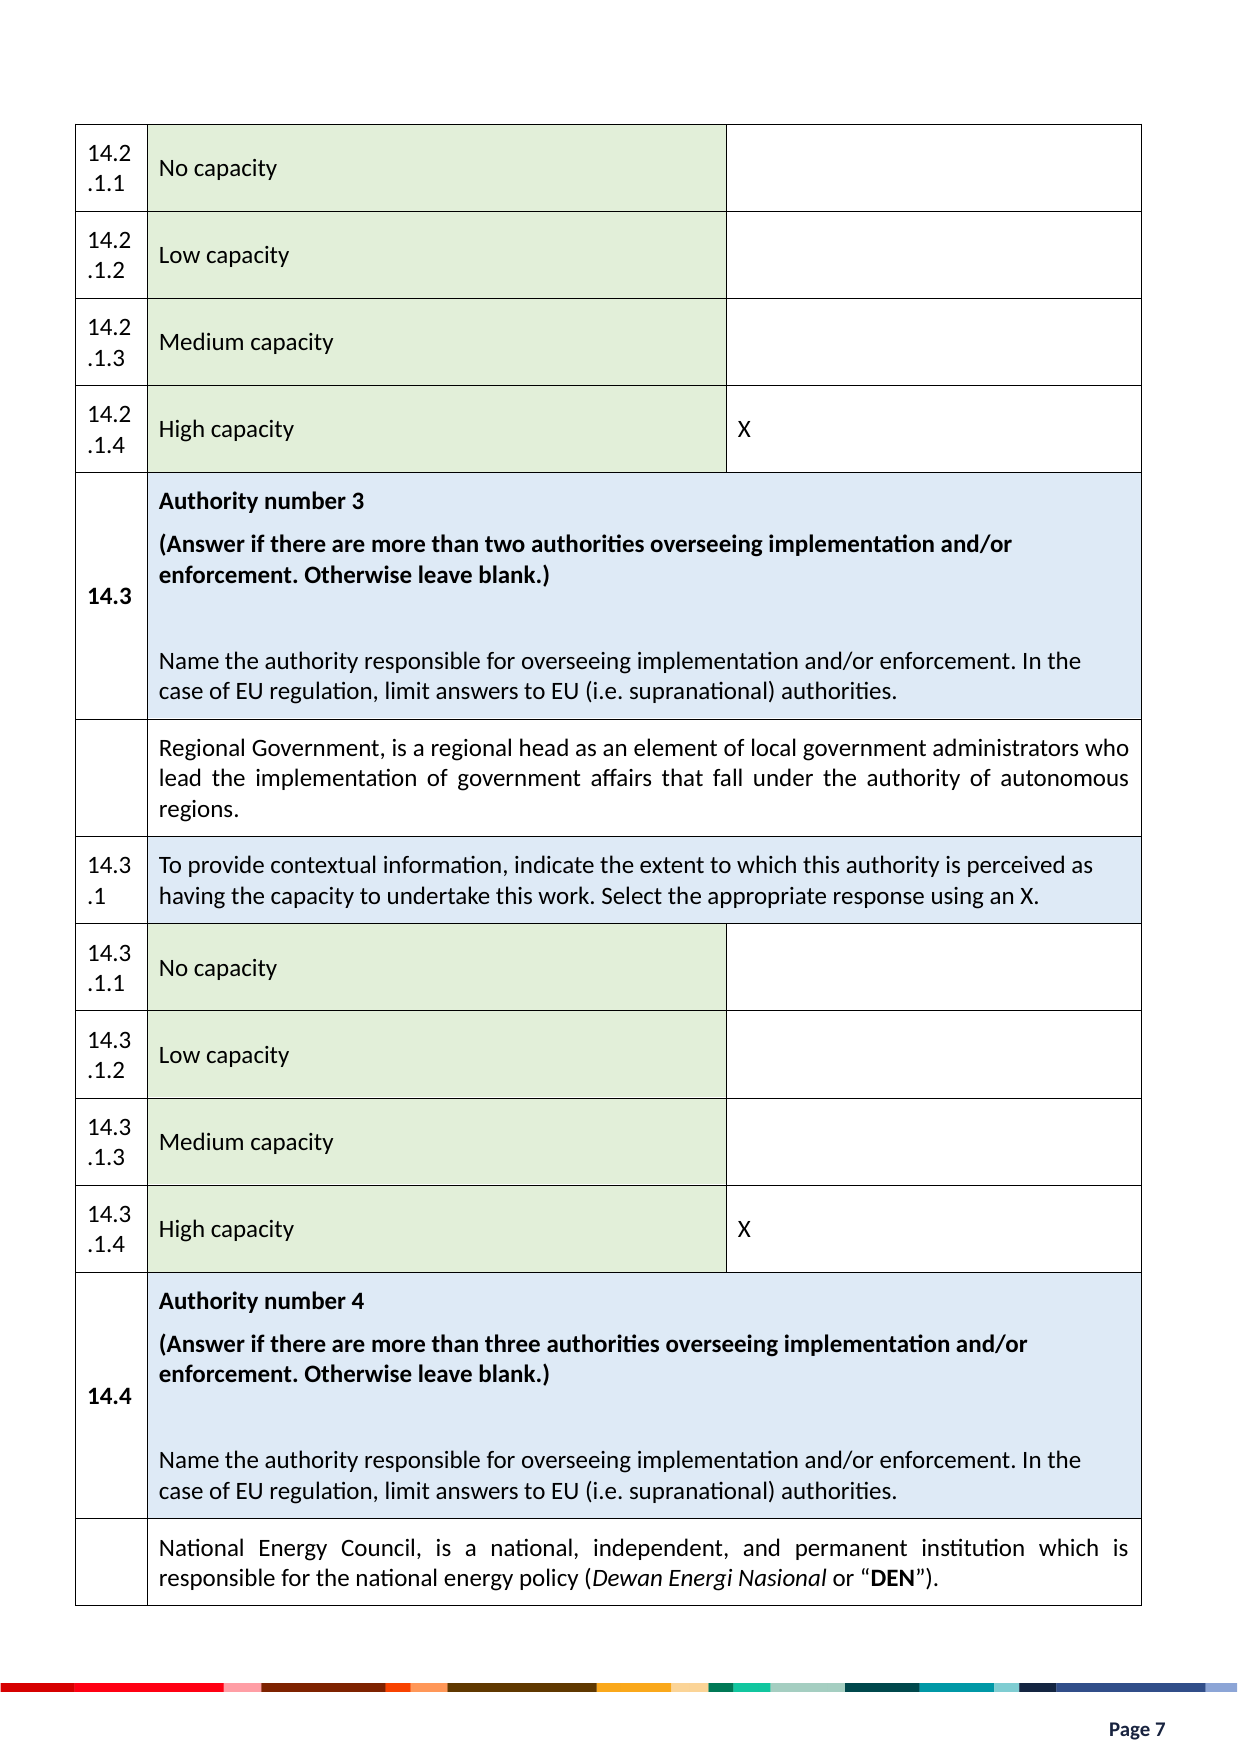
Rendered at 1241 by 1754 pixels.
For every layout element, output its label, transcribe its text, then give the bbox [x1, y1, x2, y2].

table_cell Medium capacity [148, 1099, 726, 1184]
picture [0, 1683, 1236, 1692]
table_cell 14.3.1.3 [76, 1099, 147, 1184]
table_cell 14.3 [76, 473, 147, 718]
table_cell [727, 299, 1141, 385]
table_cell 14.3.1.1 [76, 924, 147, 1010]
table_cell 14.3.1.2 [76, 1011, 147, 1097]
table_cell [727, 1011, 1141, 1097]
table_cell Medium capacity [148, 299, 726, 385]
table_cell 14.2.1.1 [76, 125, 147, 211]
table_cell X [727, 386, 1141, 472]
table_cell High capacity [148, 386, 726, 472]
table_cell [76, 1519, 147, 1605]
table_cell [727, 1099, 1141, 1184]
table_cell [76, 720, 147, 836]
table_cell 14.3.1.4 [76, 1186, 147, 1272]
table_cell [727, 924, 1141, 1010]
table_cell Authority number 4 (Answer if there are more than three authorities overseeing implementation and/or enforcement. Otherwise leave blank.) Name the authority responsible for overseeing implementation and/or enforcement. In the case of EU regulation, limit answers to EU (i.e. supranational) authorities. [148, 1273, 1141, 1518]
table_cell [727, 212, 1141, 298]
table_cell [727, 125, 1141, 211]
table_cell 14.3.1 [76, 837, 147, 923]
table_cell Authority number 3 (Answer if there are more than two authorities overseeing implementation and/or enforcement. Otherwise leave blank.) Name the authority responsible for overseeing implementation and/or enforcement. In the case of EU regulation, limit answers to EU (i.e. supranational) authorities. [148, 473, 1141, 718]
table_cell 14.2.1.4 [76, 386, 147, 472]
table_cell X [727, 1186, 1141, 1272]
table_cell 14.2.1.3 [76, 299, 147, 385]
table_cell To provide contextual information, indicate the extent to which this authority is perceived as having the capacity to undertake this work. Select the appropriate response using an X. [148, 837, 1141, 923]
table_cell No capacity [148, 924, 726, 1010]
table_cell No capacity [148, 125, 726, 211]
table_cell Low capacity [148, 212, 726, 298]
table_cell Regional Government, is a regional head as an element of local government administrators who lead the implementation of government affairs that fall under the authority of autonomous regions. [148, 720, 1141, 836]
table_cell National Energy Council, is a national, independent, and permanent institution which is responsible for the national energy policy (Dewan Energi Nasional or “DEN”). [148, 1519, 1141, 1605]
table_cell 14.2.1.2 [76, 212, 147, 298]
table_cell Low capacity [148, 1011, 726, 1097]
table_cell High capacity [148, 1186, 726, 1272]
table_cell 14.4 [76, 1273, 147, 1518]
